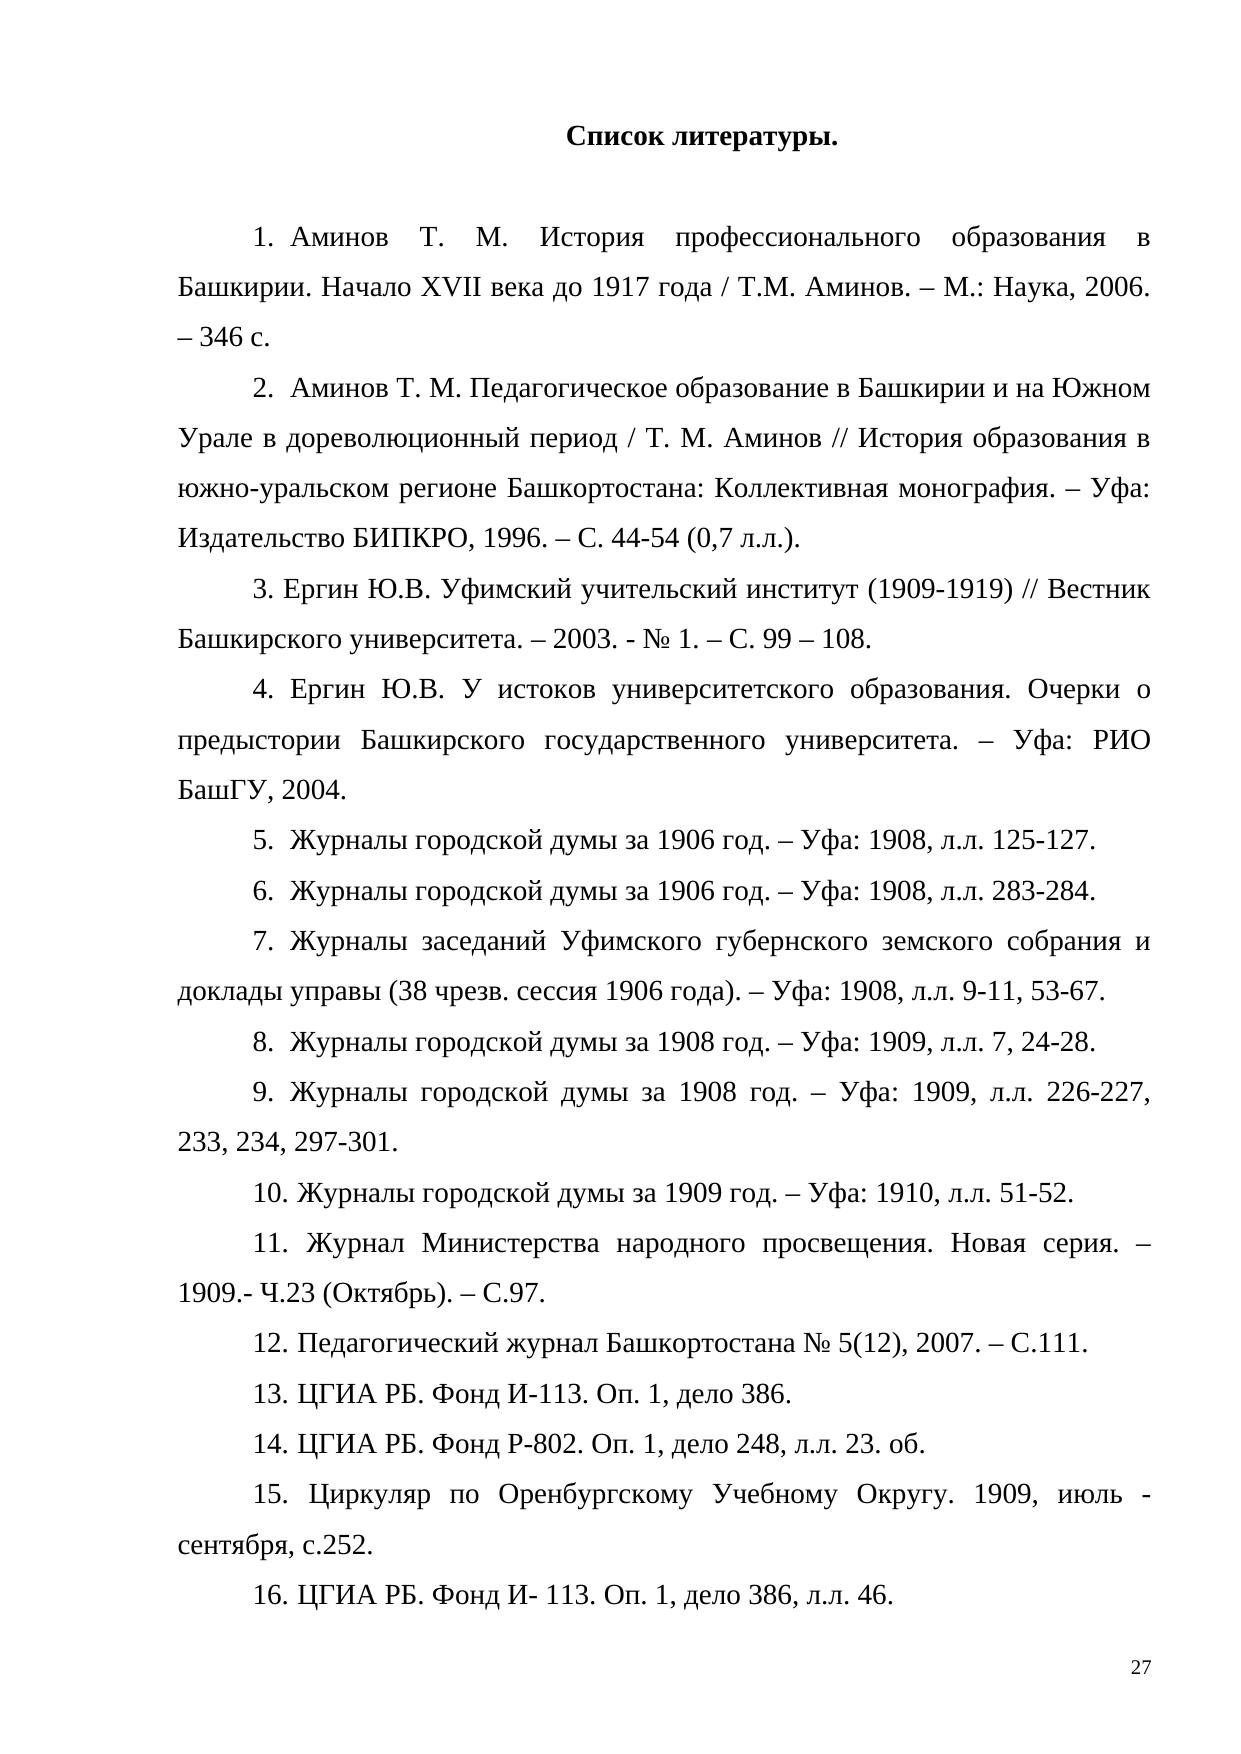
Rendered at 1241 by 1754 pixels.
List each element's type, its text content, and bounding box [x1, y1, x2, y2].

list Журнал Министерства народного просвещения. Новая серия. – 1909.- Ч.23 (Октябрь). – С.97. [177, 1225, 1152, 1309]
list Аминов Т. М. Педагогическое образование в Башкирии и на Южном Урале в дореволюционный период / Т. М. Аминов // История образования в южно-уральском регионе Башкортостана: Коллективная монография. – Уфа: Издательство БИПКРО, 1996. – С. 44-54 (0,7 л.л.). [177, 370, 1152, 554]
list Журналы заседаний Уфимского губернского земского собрания и доклады управы (38 чрезв. сессия 1906 года). – Уфа: 1908, л.л. 9-11, 53-67. [177, 923, 1152, 1007]
list Журналы городской думы за 1906 год. – Уфа: 1908, л.л. 283-284. [177, 873, 1152, 906]
list Журналы городской думы за 1906 год. – Уфа: 1908, л.л. 125-127. [177, 822, 1152, 856]
list ЦГИА РБ. Фонд И-113. Оп. 1, дело 386. [177, 1376, 1152, 1409]
text 3. Ергин Ю.В. Уфимский учительский институт (1909-1919) // Вестник Башкирского университета. – 2003. - № 1. – С. 99 – 108. [177, 571, 1152, 655]
list ЦГИА РБ. Фонд Р-802. Оп. 1, дело 248, л.л. 23. об. [177, 1426, 1152, 1460]
text Список литературы. [177, 118, 1152, 152]
list Журналы городской думы за 1908 год. – Уфа: 1909, л.л. 226-227, 233, 234, 297-301. [177, 1074, 1152, 1158]
list Ергин Ю.В. У истоков университетского образования. Очерки о предыстории Башкирского государственного университета. – Уфа: РИО БашГУ, 2004. [177, 672, 1152, 806]
list Журналы городской думы за 1908 год. – Уфа: 1909, л.л. 7, 24-28. [177, 1024, 1152, 1057]
list Журналы городской думы за 1909 год. – Уфа: 1910, л.л. 51-52. [177, 1175, 1152, 1208]
list Аминов Т. М. История профессионального образования в Башкирии. Начало XVII века до 1917 года / Т.М. Аминов. – М.: Наука, 2006. – 346 с. [177, 219, 1152, 353]
list ЦГИА РБ. Фонд И- 113. Оп. 1, дело 386, л.л. 46. [177, 1577, 1152, 1611]
list Циркуляр по Оренбургскому Учебному Округу. 1909, июль - сентября, с.252. [177, 1477, 1152, 1560]
list Педагогический журнал Башкортостана № 5(12), 2007. – С.111. [177, 1326, 1152, 1359]
